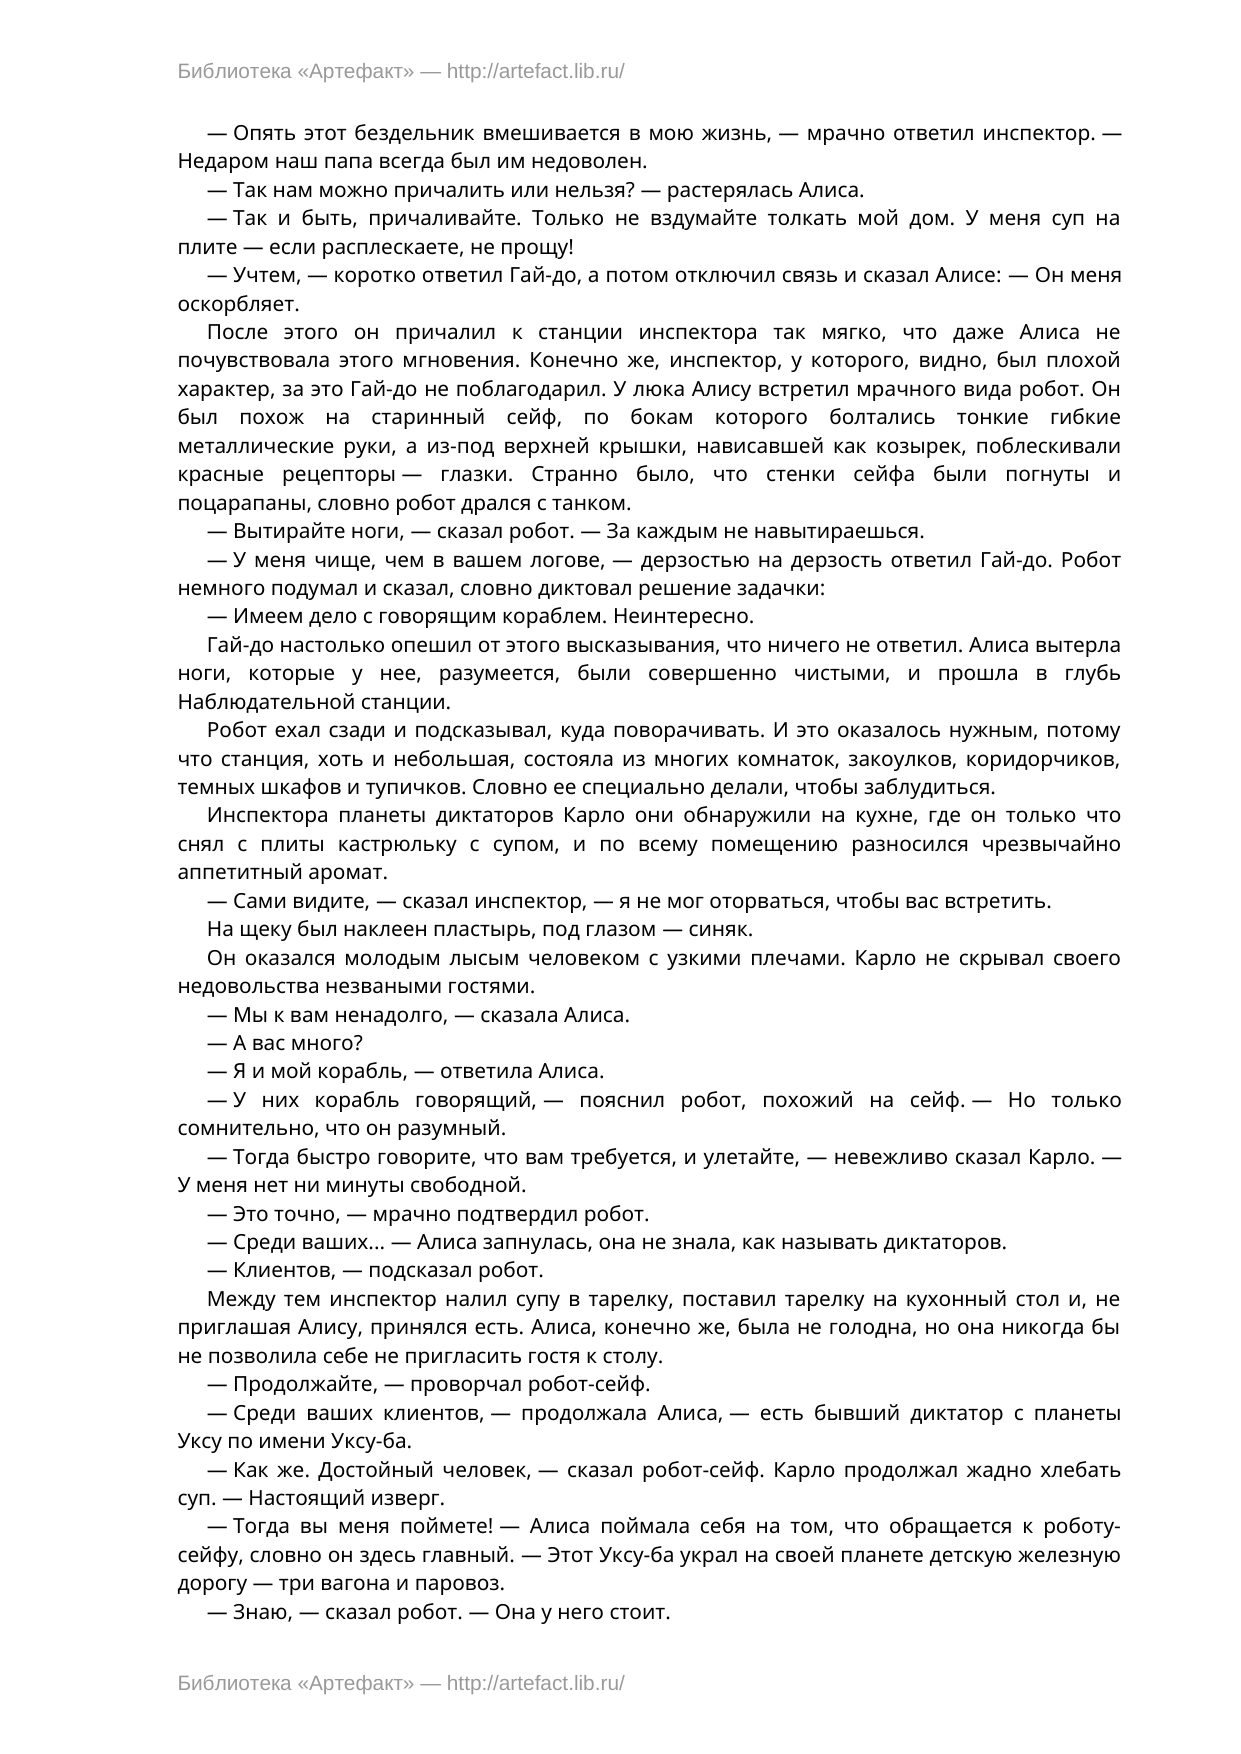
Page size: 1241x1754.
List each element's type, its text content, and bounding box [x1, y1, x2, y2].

text После этого он причалил к станции инспектора так мягко, что даже Алиса не почувствовала этого мгновения. Конечно же, инспектор, у которого, видно, был плохой характер, за это Гай-до не поблагодарил. У люка Алису встретил мрачного вида робот. Он был похож на старинный сейф, по бокам которого болтались тонкие гибкие металлические руки, а из-под верхней крышки, нависавшей как козырек, поблескивали красные рецепторы — глазки. Странно было, что стенки сейфа были погнуты и поцарапаны, словно робот дрался с танком. [177, 317, 1122, 516]
text — Учтем, — коротко ответил Гай-до, а потом отключил связь и сказал Алисе: — Он меня оскорбляет. [177, 260, 1122, 317]
text Робот ехал сзади и подсказывал, куда поворачивать. И это оказалось нужным, потому что станция, хоть и небольшая, состояла из многих комнаток, закоулков, коридорчиков, темных шкафов и тупичков. Словно ее специально делали, чтобы заблудиться. [177, 715, 1122, 801]
text — Мы к вам ненадолго, — сказала Алиса. [177, 1000, 1122, 1028]
text — Как же. Достойный человек, — сказал робот-сейф. Карло продолжал жадно хлебать суп. — Настоящий изверг. [177, 1455, 1122, 1512]
text — Тогда вы меня поймете! — Алиса поймала себя на том, что обращается к роботу-сейфу, словно он здесь главный. — Этот Уксу-ба украл на своей планете детскую железную дорогу — три вагона и паровоз. [177, 1512, 1122, 1597]
text Между тем инспектор налил супу в тарелку, поставил тарелку на кухонный стол и, не приглашая Алису, принялся есть. Алиса, конечно же, была не голодна, но она никогда бы не позволила себе не пригласить гостя к столу. [177, 1284, 1122, 1369]
text На щеку был наклеен пластырь, под глазом — синяк. [177, 914, 1122, 943]
text Гай-до настолько опешил от этого высказывания, что ничего не ответил. Алиса вытерла ноги, которые у нее, разумеется, были совершенно чистыми, и прошла в глубь Наблюдательной станции. [177, 630, 1122, 715]
text Он оказался молодым лысым человеком с узкими плечами. Карло не скрывал своего недовольства незваными гостями. [177, 943, 1122, 1000]
text — У них корабль говорящий, — пояснил робот, похожий на сейф. — Но только сомнительно, что он разумный. [177, 1085, 1122, 1142]
text — Опять этот бездельник вмешивается в мою жизнь, — мрачно ответил инспектор. — Недаром наш папа всегда был им недоволен. [177, 118, 1122, 175]
text — Вытирайте ноги, — сказал робот. — За каждым не навытираешься. [177, 516, 1122, 545]
text — Сами видите, — сказал инспектор, — я не мог оторваться, чтобы вас встретить. [177, 886, 1122, 914]
text — А вас много? [177, 1028, 1122, 1057]
text — Клиентов, — подсказал робот. [177, 1256, 1122, 1284]
text — Имеем дело с говорящим кораблем. Неинтересно. [177, 602, 1122, 630]
text — Я и мой корабль, — ответила Алиса. [177, 1057, 1122, 1085]
text Инспектора планеты диктаторов Карло они обнаружили на кухне, где он только что снял с плиты кастрюльку с супом, и по всему помещению разносился чрезвычайно аппетитный аромат. [177, 801, 1122, 886]
text — Тогда быстро говорите, что вам требуется, и улетайте, — невежливо сказал Карло. — У меня нет ни минуты свободной. [177, 1142, 1122, 1199]
text — У меня чище, чем в вашем логове, — дерзостью на дерзость ответил Гай-до. Робот немного подумал и сказал, словно диктовал решение задачки: [177, 545, 1122, 602]
text — Так и быть, причаливайте. Только не вздумайте толкать мой дом. У меня суп на плите — если расплескаете, не прощу! [177, 203, 1122, 260]
text — Среди ваших клиентов, — продолжала Алиса, — есть бывший диктатор с планеты Уксу по имени Уксу-ба. [177, 1398, 1122, 1455]
text — Знаю, — сказал робот. — Она у него стоит. [177, 1597, 1122, 1625]
text — Среди ваших... — Алиса запнулась, она не знала, как называть диктаторов. [177, 1227, 1122, 1256]
text — Продолжайте, — проворчал робот-сейф. [177, 1369, 1122, 1398]
text — Так нам можно причалить или нельзя? — растерялась Алиса. [177, 175, 1122, 203]
text — Это точно, — мрачно подтвердил робот. [177, 1199, 1122, 1227]
